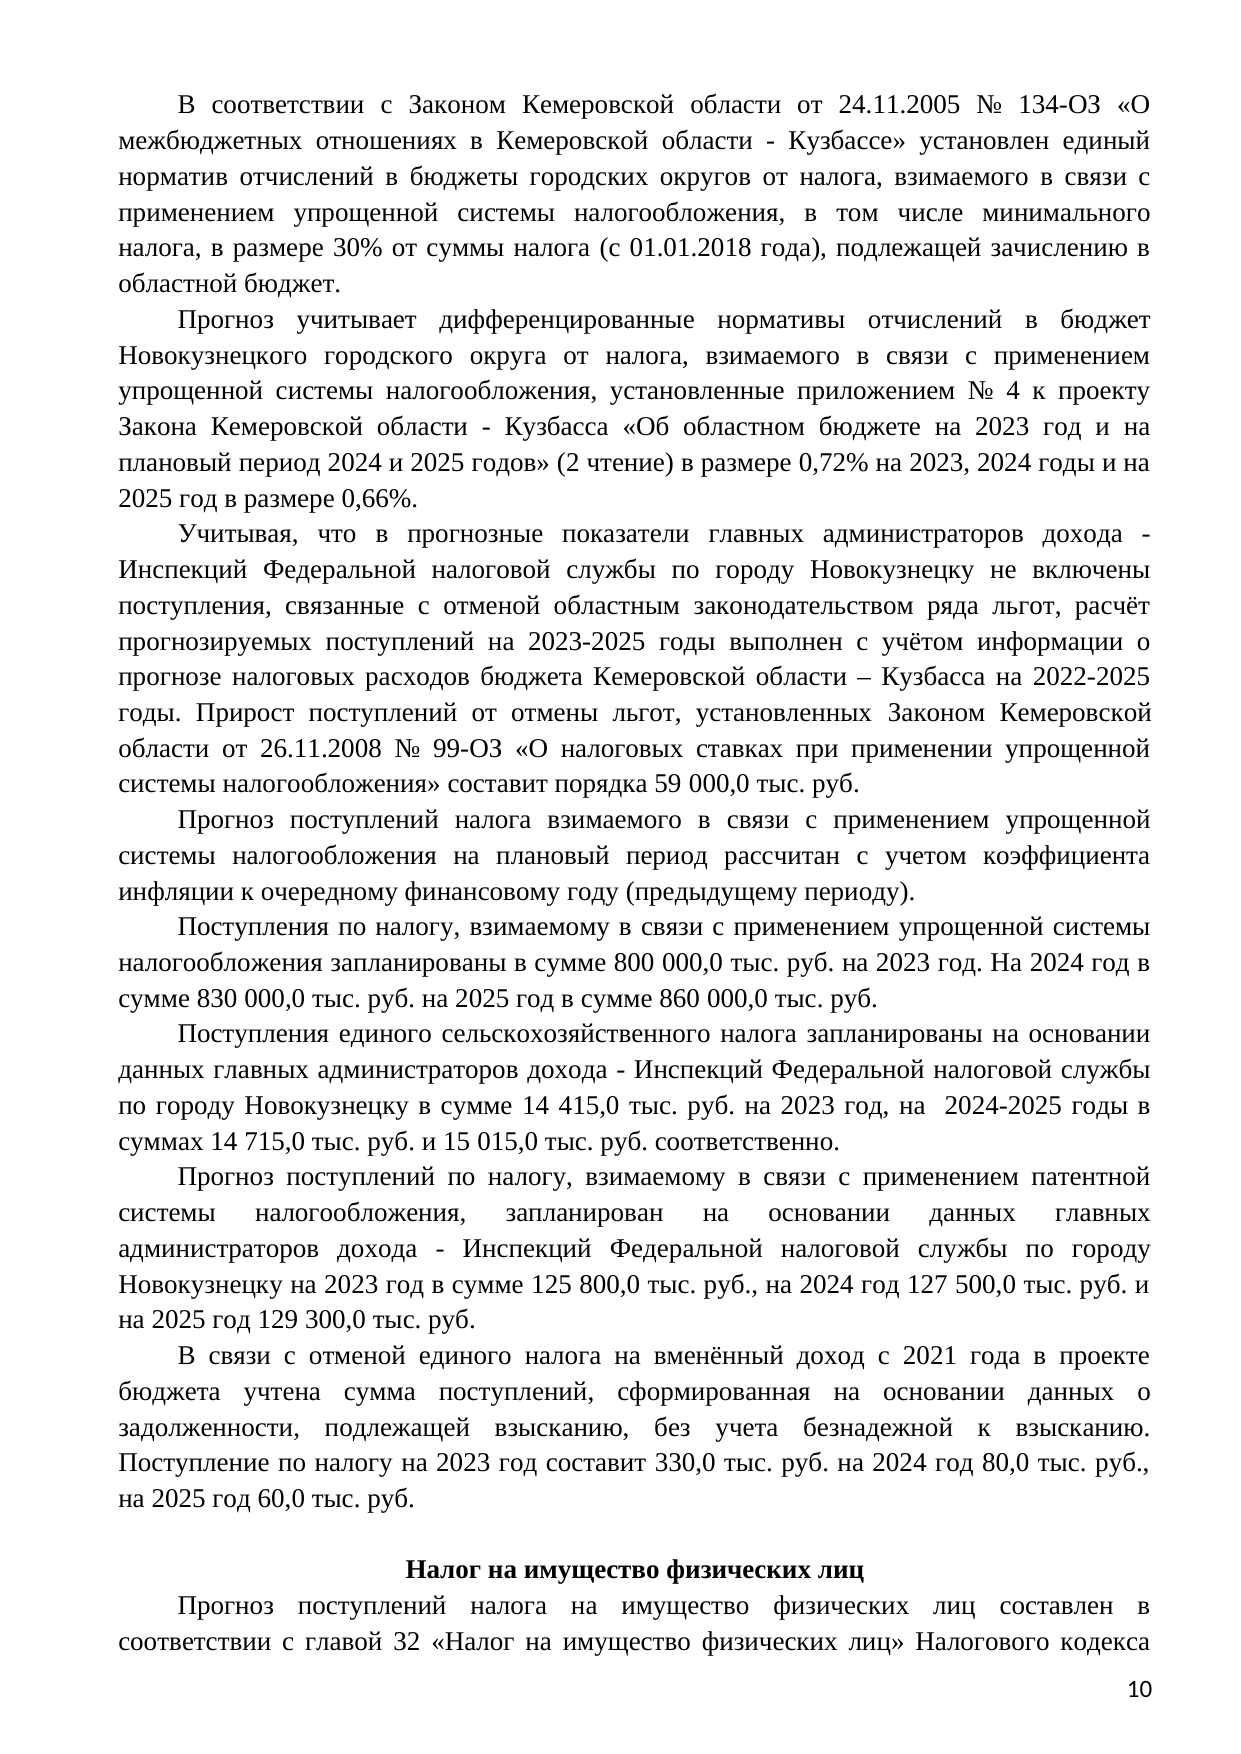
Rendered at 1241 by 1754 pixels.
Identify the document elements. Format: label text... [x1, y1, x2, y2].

text В соответствии с Законом Кемеровской области от 24.11.2005 № 134-ОЗ «О межбюджетных отношениях в Кемеровской области - Кузбассе» установлен единый норматив отчислений в бюджеты городских округов от налога, взимаемого в связи с применением упрощенной системы налогообложения, в том числе минимального налога, в размере 30% от суммы налога (с 01.01.2018 года), подлежащей зачислению в областной бюджет. [118, 89, 1152, 298]
text Прогноз учитывает дифференцированные нормативы отчислений в бюджет Новокузнецкого городского округа от налога, взимаемого в связи с применением упрощенной системы налогообложения, установленные приложением № 4 к проекту Закона Кемеровской области - Кузбасса «Об областном бюджете на 2023 год и на плановый период 2024 и 2025 годов» (2 чтение) в размере 0,72% на 2023, 2024 годы и на 2025 год в размере 0,66%. [118, 303, 1152, 513]
text Налог на имущество физических лиц [118, 1553, 1152, 1585]
text Учитывая, что в прогнозные показатели главных администраторов дохода - Инспекций Федеральной налоговой службы по городу Новокузнецку не включены поступления, связанные с отменой областным законодательством ряда льгот, расчёт прогнозируемых поступлений на 2023-2025 годы выполнен с учётом информации о прогнозе налоговых расходов бюджета Кемеровской области – Кузбасса на 2022-2025 годы. Прирост поступлений от отмены льгот, установленных Законом Кемеровской области от 26.11.2008 № 99-ОЗ «О налоговых ставках при применении упрощенной системы налогообложения» составит порядка 59 000,0 тыс. руб. [118, 517, 1152, 799]
text Прогноз поступлений налога взимаемого в связи с применением упрощенной системы налогообложения на плановый период рассчитан с учетом коэффициента инфляции к очередному финансовому году (предыдущему периоду). [118, 803, 1152, 906]
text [118, 1589, 1152, 1656]
text Поступления по налогу, взимаемому в связи с применением упрощенной системы налогообложения запланированы в сумме 800 000,0 тыс. руб. на 2023 год. На 2024 год в сумме 830 000,0 тыс. руб. на 2025 год в сумме 860 000,0 тыс. руб. [118, 910, 1152, 1013]
text В связи с отменой единого налога на вменённый доход с 2021 года в проекте бюджета учтена сумма поступлений, сформированная на основании данных о задолженности, подлежащей взысканию, без учета безнадежной к взысканию. Поступление по налогу на 2023 год составит 330,0 тыс. руб. на 2024 год 80,0 тыс. руб., на 2025 год 60,0 тыс. руб. [118, 1339, 1152, 1513]
text Прогноз поступлений по налогу, взимаемому в связи с применением патентной системы налогообложения, запланирован на основании данных главных администраторов дохода - Инспекций Федеральной налоговой службы по городу Новокузнецку на 2023 год в сумме 125 800,0 тыс. руб., на 2024 год 127 500,0 тыс. руб. и на 2025 год 129 300,0 тыс. руб. [118, 1161, 1152, 1334]
text Поступления единого сельскохозяйственного налога запланированы на основании данных главных администраторов дохода - Инспекций Федеральной налоговой службы по городу Новокузнецку в сумме 14 415,0 тыс. руб. на 2023 год, на 2024-2025 годы в суммах 14 715,0 тыс. руб. и 15 015,0 тыс. руб. соответственно. [118, 1018, 1152, 1156]
